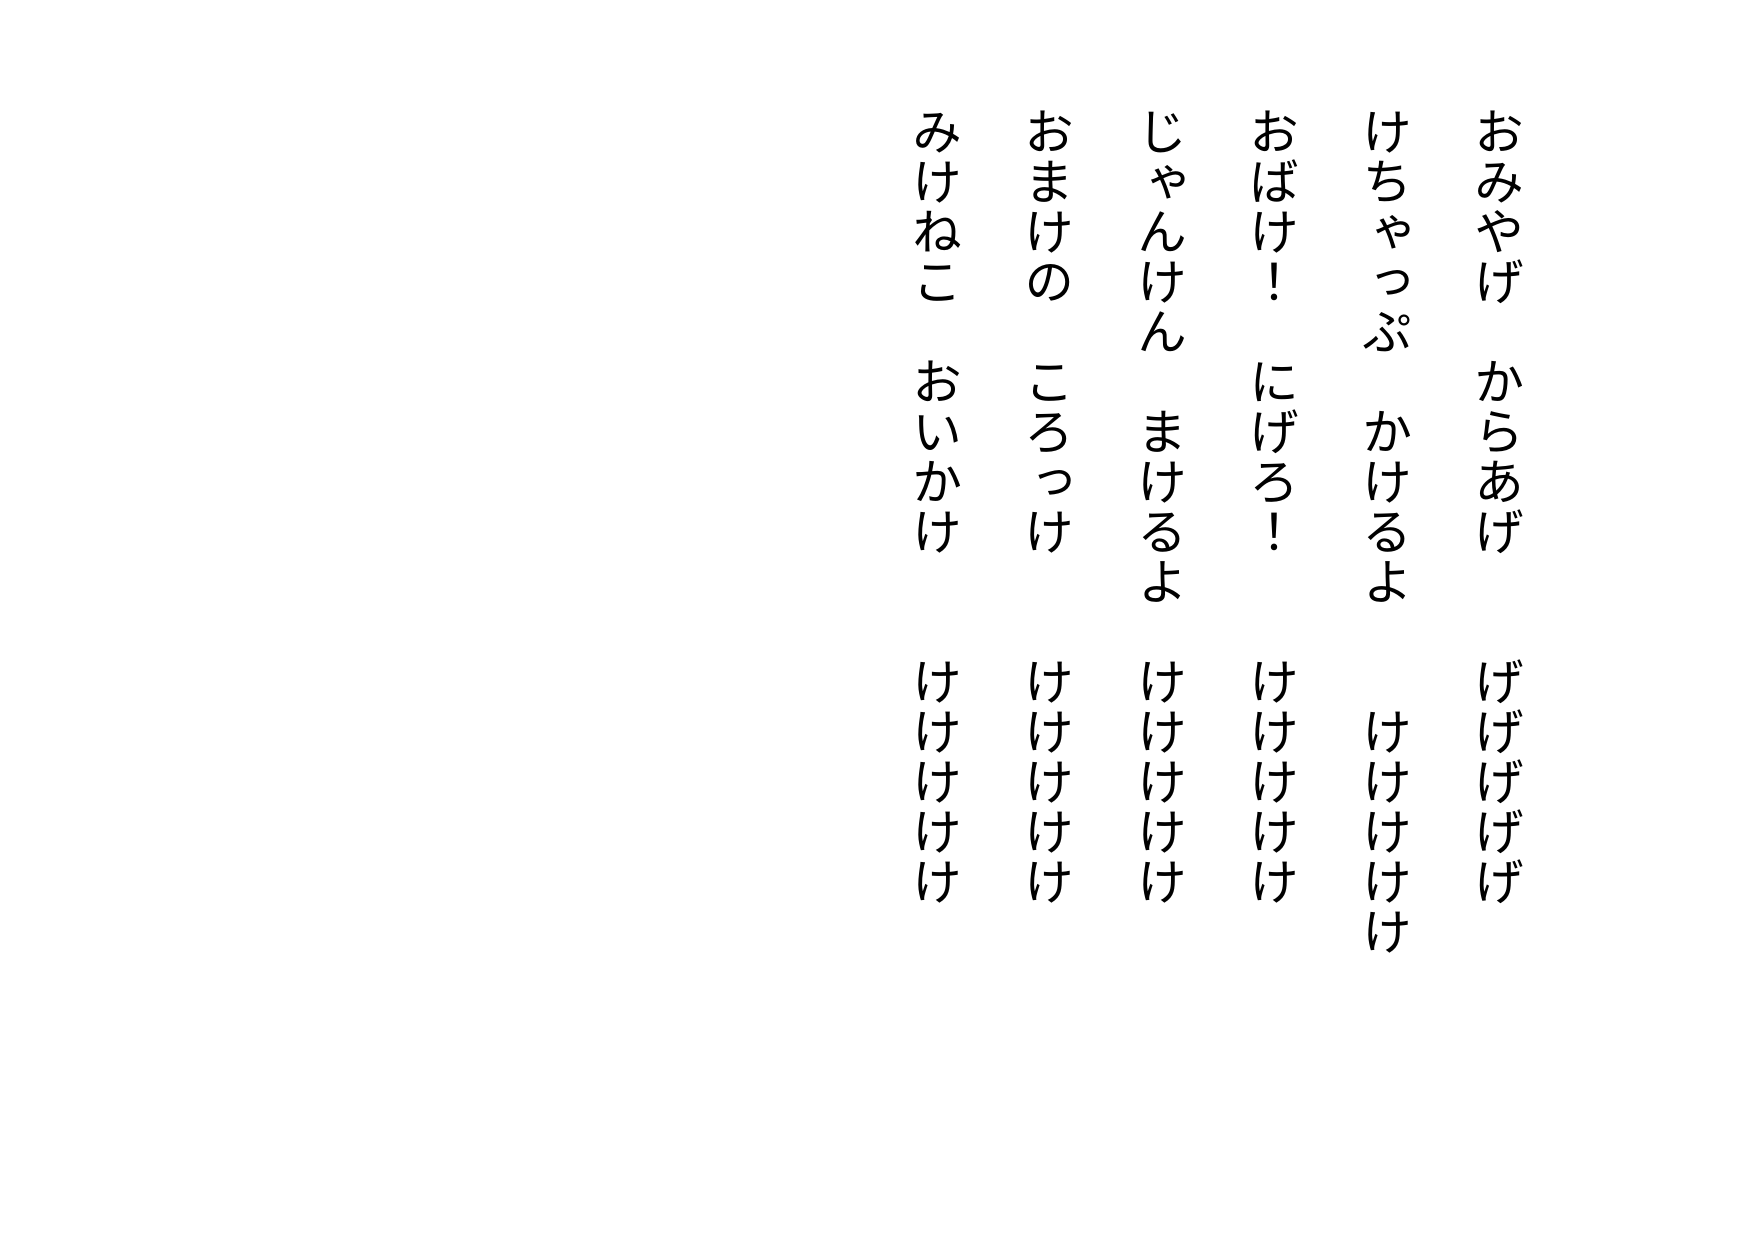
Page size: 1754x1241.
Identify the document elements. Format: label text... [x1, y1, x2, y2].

text おばけ！ にげろ！ けけけけけ [1237, 106, 1312, 1134]
text みけねこ おいかけ けけけけけ [900, 106, 975, 1134]
text おまけの ころっけ けけけけけ [1012, 106, 1087, 1134]
text じゃんけん まけるよ けけけけけ [1125, 106, 1200, 1134]
text けちゃっぷ かけるよ けけけけけ [1350, 106, 1425, 1134]
text おみやげ からあげ げげげげげ [1462, 106, 1537, 1134]
